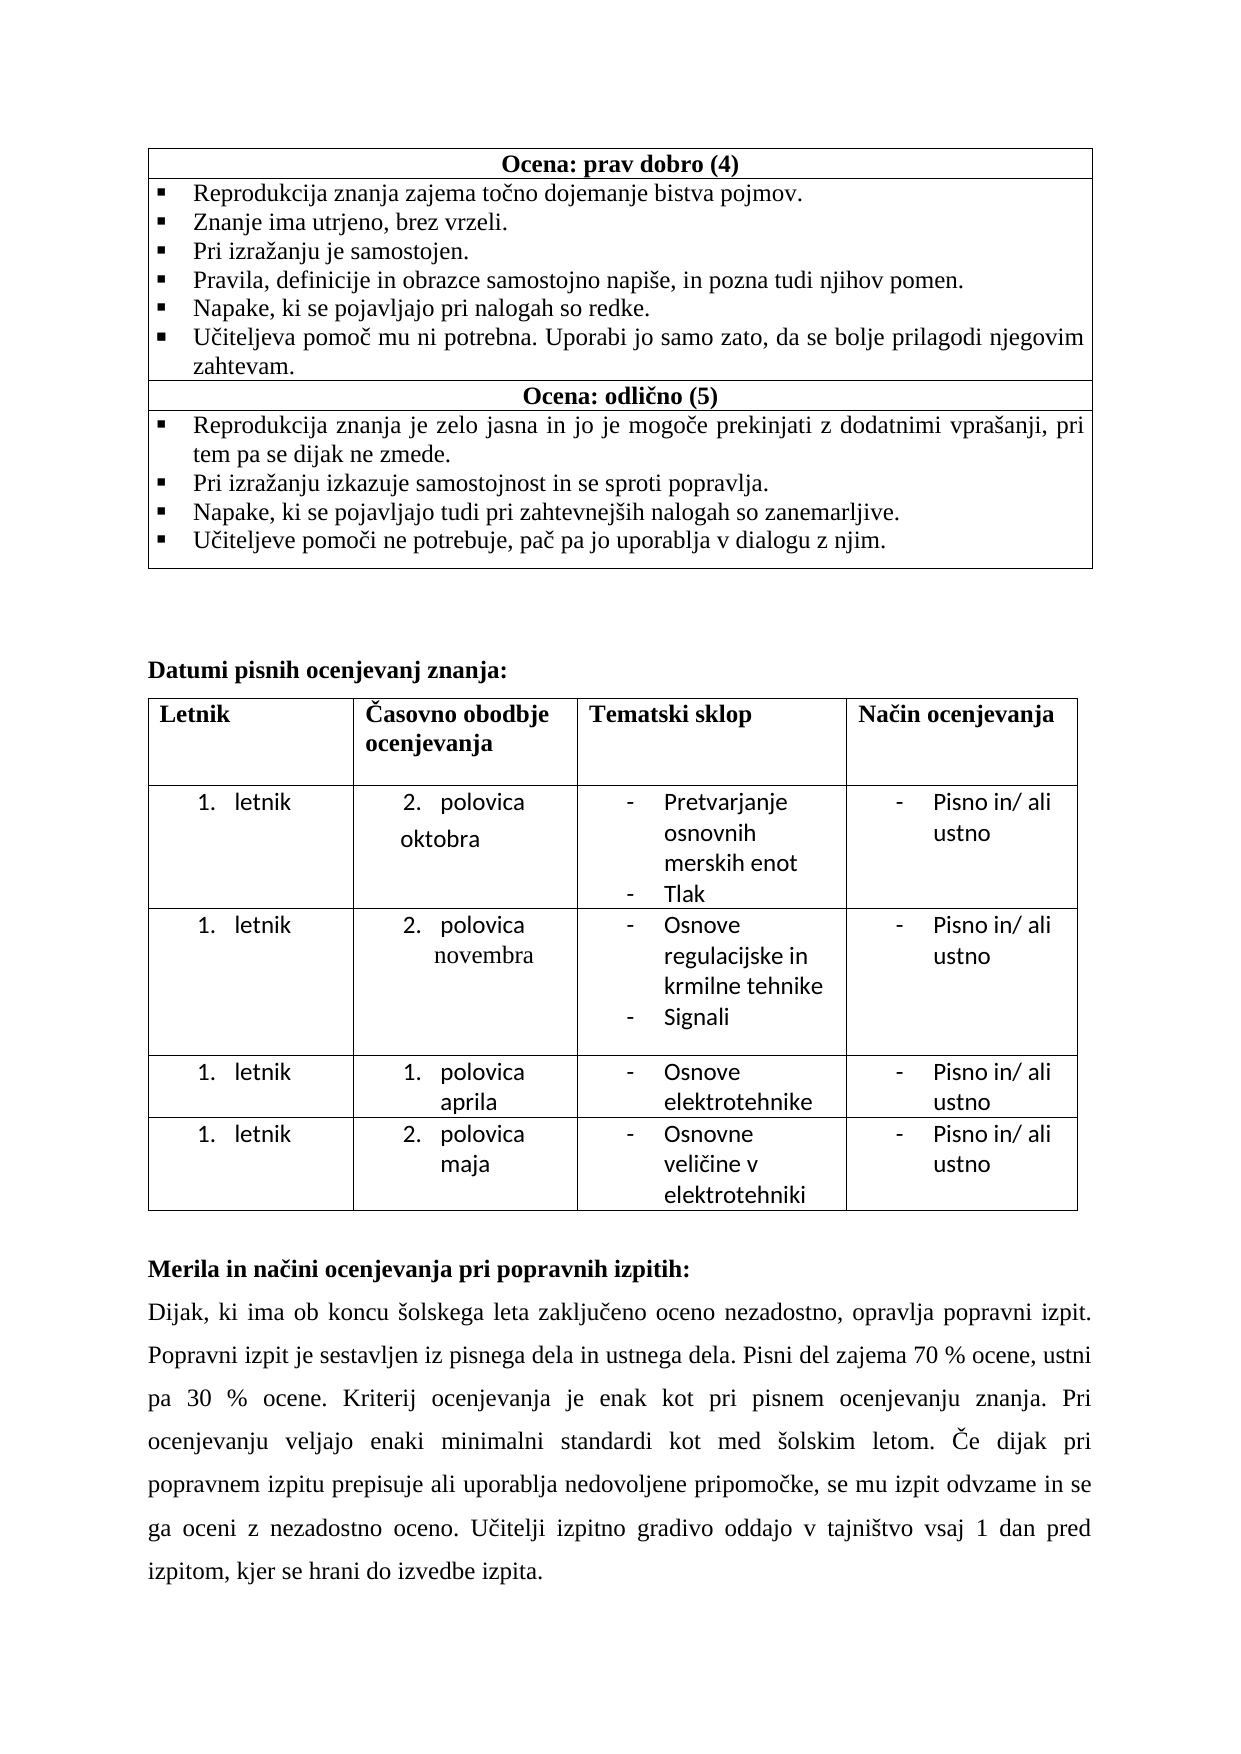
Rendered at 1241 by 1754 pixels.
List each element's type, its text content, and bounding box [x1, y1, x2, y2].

text Merila in načini ocenjevanja pri popravnih izpitih: [148, 1254, 1093, 1283]
text Dijak, ki ima ob koncu šolskega leta zaključeno oceno nezadostno, opravlja popravni izpit. Popravni izpit je sestavljen iz pisnega dela in ustnega dela. Pisni del zajema 70 % ocene, ustni pa 30 % ocene. Kriterij ocenjevanja je enak kot pri pisnem ocenjevanju znanja. Pri ocenjevanju veljajo enaki minimalni standardi kot med šolskim letom. Če dijak pri popravnem izpitu prepisuje ali uporablja nedovoljene pripomočke, se mu izpit odvzame in se ga oceni z nezadostno oceno. Učitelji izpitno gradivo oddajo v tajništvo vsaj 1 dan pred izpitom, kjer se hrani do izvedbe izpita. [148, 1297, 1093, 1584]
table_cell Ocena: odlično (5) [149, 381, 1092, 409]
table_cell polovica aprila [354, 1056, 577, 1117]
table_cell letnik [149, 1118, 353, 1210]
table_cell Osnove elektrotehnike [578, 1056, 846, 1117]
table_header Časovno obodbje ocenjevanja [354, 699, 577, 785]
table_cell Pretvarjanje osnovnih merskih enot Tlak [578, 786, 846, 908]
table_header Način ocenjevanja [847, 699, 1077, 785]
table_cell Reprodukcija znanja zajema točno dojemanje bistva pojmov. Znanje ima utrjeno, brez vrzeli. Pri izražanju je samostojen. Pravila, definicije in obrazce samostojno napiše, in pozna tudi njihov pomen. Napake, ki se pojavljajo pri nalogah so redke. Učiteljeva pomoč mu ni potrebna. Uporabi jo samo zato, da se bolje prilagodi njegovim zahtevam. [149, 179, 1092, 380]
table_cell letnik [149, 1056, 353, 1117]
table_cell Pisno in/ ali ustno [847, 1056, 1077, 1117]
table_cell Osnovne veličine v elektrotehniki [578, 1118, 846, 1210]
table_cell letnik [149, 909, 353, 1055]
table_cell Osnove regulacijske in krmilne tehnike Signali [578, 909, 846, 1055]
table_header Letnik [149, 699, 353, 785]
table_cell letnik [149, 786, 353, 908]
table_cell Pisno in/ ali ustno [847, 786, 1077, 908]
table_cell polovica oktobra [354, 786, 577, 908]
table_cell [149, 149, 1092, 177]
table_cell Pisno in/ ali ustno [847, 1118, 1077, 1210]
table_cell polovica novembra [354, 909, 577, 1055]
table_cell Pisno in/ ali ustno [847, 909, 1077, 1055]
table_cell polovica maja [354, 1118, 577, 1210]
text Datumi pisnih ocenjevanj znanja: [148, 655, 1093, 683]
table_header Tematski sklop [578, 699, 846, 785]
table_cell Reprodukcija znanja je zelo jasna in jo je mogoče prekinjati z dodatnimi vprašanji, pri tem pa se dijak ne zmede. Pri izražanju izkazuje samostojnost in se sproti popravlja. Napake, ki se pojavljajo tudi pri zahtevnejših nalogah so zanemarljive. Učiteljeve pomoči ne potrebuje, pač pa jo uporablja v dialogu z njim. [149, 411, 1092, 567]
